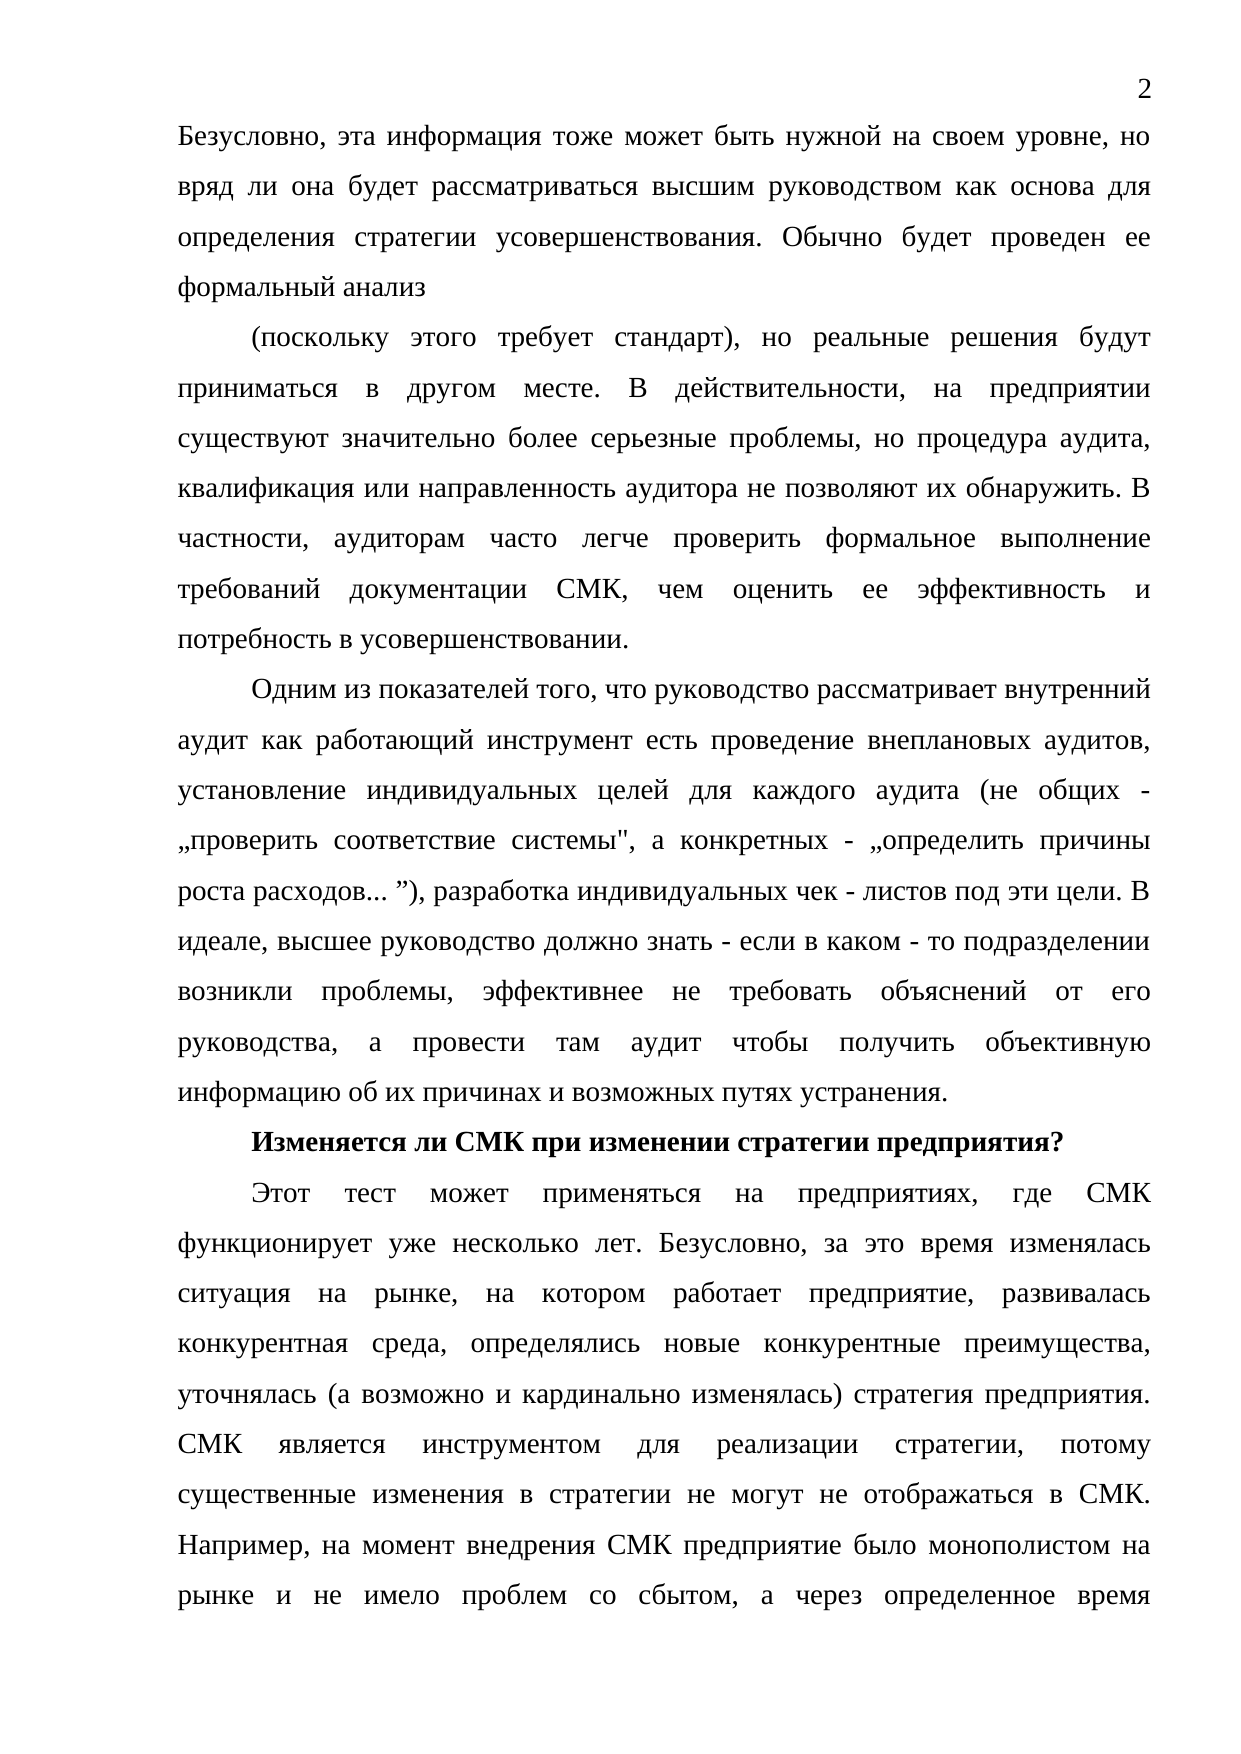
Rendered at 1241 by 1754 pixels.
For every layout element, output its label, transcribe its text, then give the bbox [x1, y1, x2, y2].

text Изменяется ли СМК при изменении стратегии предприятия? [177, 1124, 1152, 1158]
text (поскольку этого требует стандарт), но реальные решения будут приниматься в другом месте. В действительности, на предприятии существуют значительно более серьезные проблемы, но процедура аудита, квалификация или направленность аудитора не позволяют их обнаружить. В частности, аудиторам часто легче проверить формальное выполнение требований документации СМК, чем оценить ее эффективность и потребность в усовершенствовании. [177, 319, 1152, 655]
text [177, 1175, 1152, 1611]
text Одним из показателей того, что руководство рассматривает внутренний аудит как работающий инструмент есть проведение внеплановых аудитов, установление индивидуальных целей для каждого аудита (не общих - „проверить соответствие системы", а конкретных - „определить причины роста расходов... ”), разработка индивидуальных чек - листов под эти цели. В идеале, высшее руководство должно знать - если в каком - то подразделении возникли проблемы, эффективнее не требовать объяснений от его руководства, а провести там аудит чтобы получить объективную информацию об их причинах и возможных путях устранения. [177, 672, 1152, 1108]
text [177, 118, 1152, 303]
